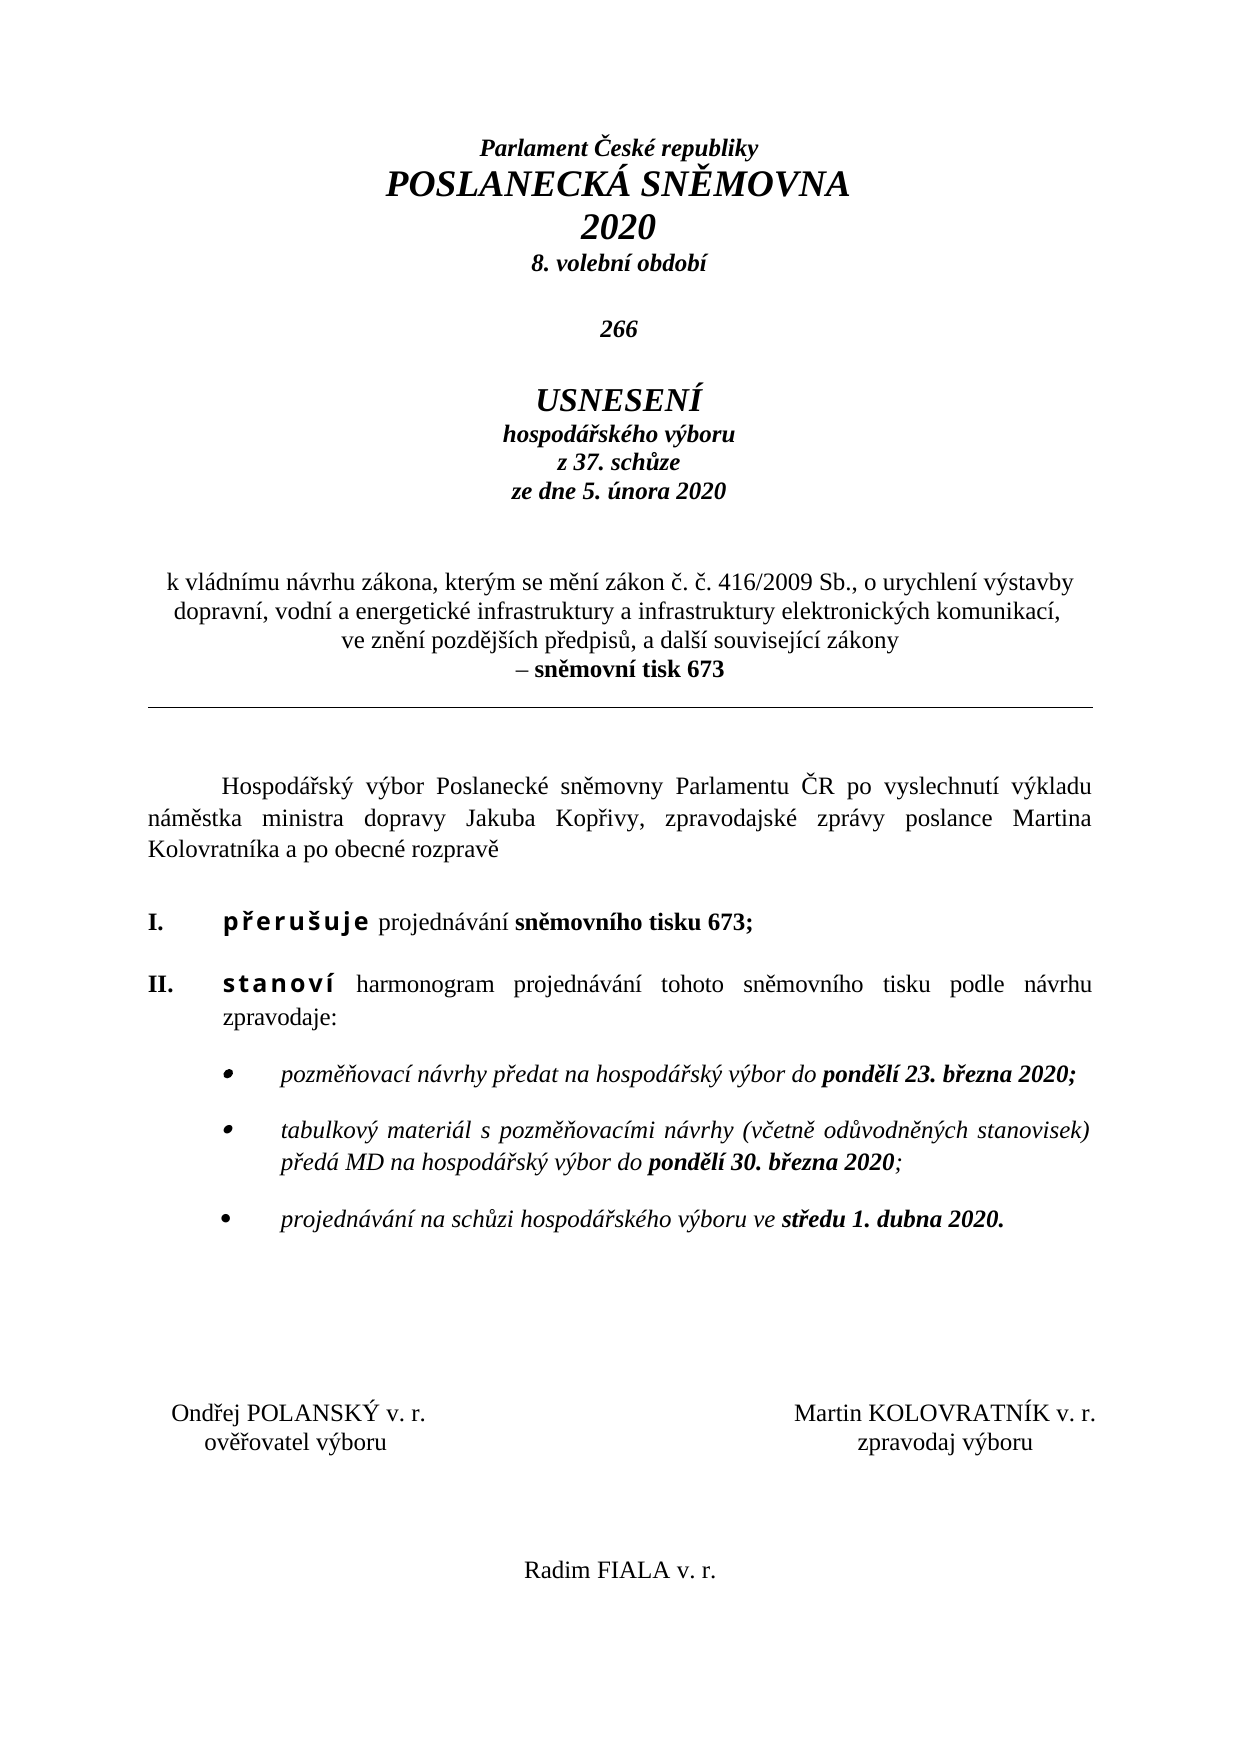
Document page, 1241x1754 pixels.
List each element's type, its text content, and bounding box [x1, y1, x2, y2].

text ověřovatel výboru zpravodaj výboru [148, 1427, 1093, 1455]
list tabulkový materiál s pozměňovacími návrhy (včetně odůvodněných stanovisek) předá MD na hospodářský výbor do pondělí 30. března 2020; [221, 1116, 1093, 1176]
list pozměňovací návrhy předat na hospodářský výbor do pondělí 23. března 2020; [221, 1059, 1093, 1088]
list projednávání na schůzi hospodářského výboru ve středu 1. dubna 2020. [221, 1204, 1093, 1232]
text USNESENÍ [148, 380, 1093, 419]
text 2020 [148, 205, 1093, 248]
text z 37. schůze [148, 447, 1093, 476]
list stanoví harmonogram projednávání tohoto sněmovního tisku podle návrhu zpravodaje: [148, 966, 1093, 1031]
text Parlament České republiky [148, 133, 1093, 162]
text 266 [148, 314, 1093, 343]
text POSLANECKÁ SNĚMOVNA [148, 162, 1093, 205]
list přerušuje projednávání sněmovního tisku 673; [148, 903, 1093, 937]
text Hospodářský výbor Poslanecké sněmovny Parlamentu ČR po vyslechnutí výkladu náměstka ministra dopravy Jakuba Kopřivy, zpravodajské zprávy poslance Martina Kolovratníka a po obecné rozpravě [148, 771, 1093, 863]
text 8. volební období [148, 248, 1093, 277]
text hospodářského výboru [148, 419, 1093, 447]
text Radim FIALA v. r. [148, 1555, 1093, 1584]
text k vládnímu návrhu zákona, kterým se mění zákon č. č. 416/2009 Sb., o urychlení výstavby dopravní, vodní a energetické infrastruktury a infrastruktury elektronických komunikací, ve znění pozdějších předpisů, a další související zákony – sněmovní tisk 673 [148, 567, 1093, 707]
text Ondřej POLANSKÝ v. r. Martin KOLOVRATNÍK v. r. [148, 1398, 1093, 1427]
text ze dne 5. února 2020 [148, 476, 1093, 505]
